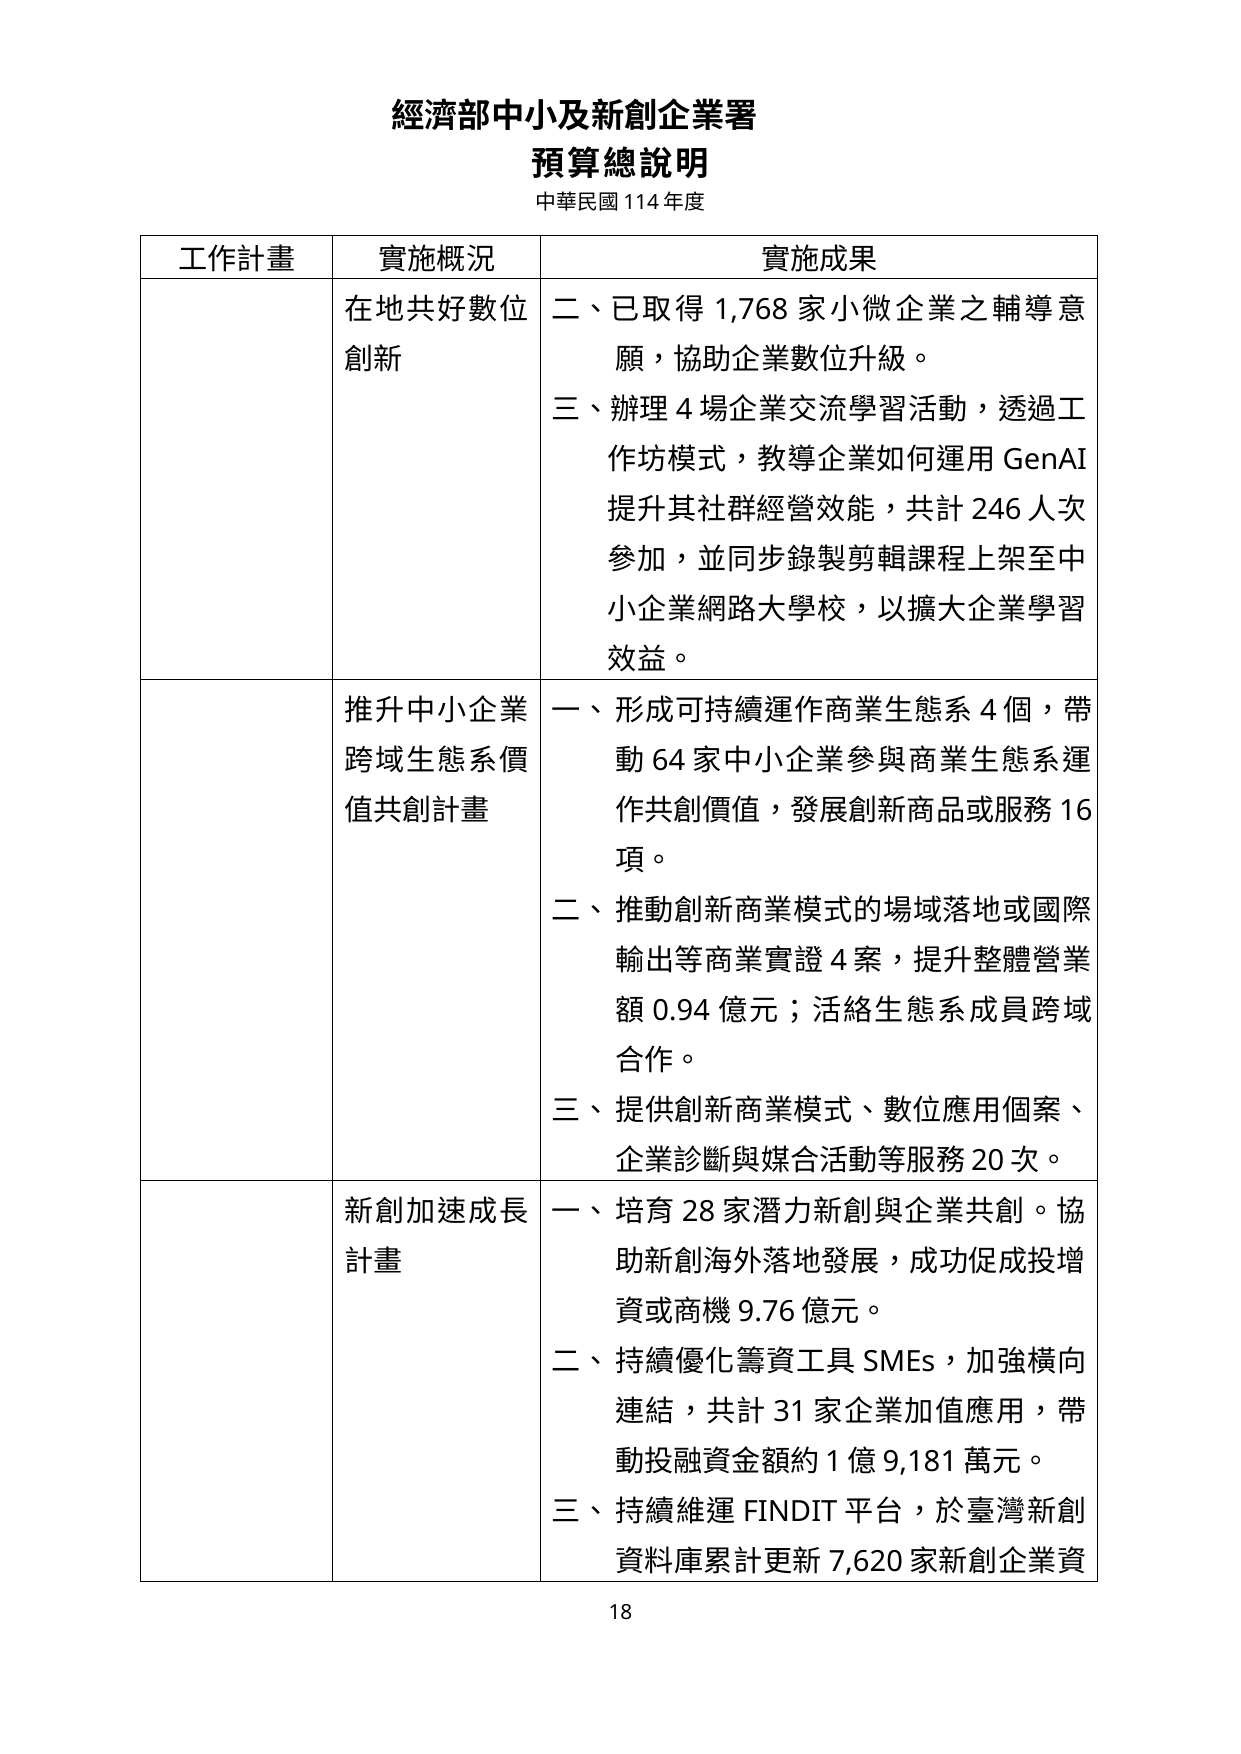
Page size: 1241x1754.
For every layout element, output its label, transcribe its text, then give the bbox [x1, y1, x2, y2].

table_header 實施成果 [541, 236, 1097, 278]
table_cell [541, 279, 1097, 679]
table_cell 推升中小企業跨域生態系價值共創計畫 [333, 680, 540, 1180]
table_cell [141, 680, 332, 1180]
table_cell 新創加速成長計畫 [333, 1181, 540, 1581]
table_cell 形成可持續運作商業生態系4個，帶動64家中小企業參與商業生態系運作共創價值，發展創新商品或服務16項。 推動創新商業模式的場域落地或國際輸出等商業實證4案，提升整體營業額0.94億元；活絡生態系成員跨域合作。 提供創新商業模式、數位應用個案、企業診斷與媒合活動等服務20次。 [541, 680, 1097, 1180]
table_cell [541, 1181, 1097, 1581]
table_cell 輔導小微型企業數位轉型及永續發展計畫-在地共好數位創新 [333, 279, 540, 679]
table_cell [141, 279, 332, 679]
table_header 實施概況 [333, 236, 540, 278]
table_header 工作計畫 [141, 236, 332, 278]
table_cell [141, 1181, 332, 1581]
